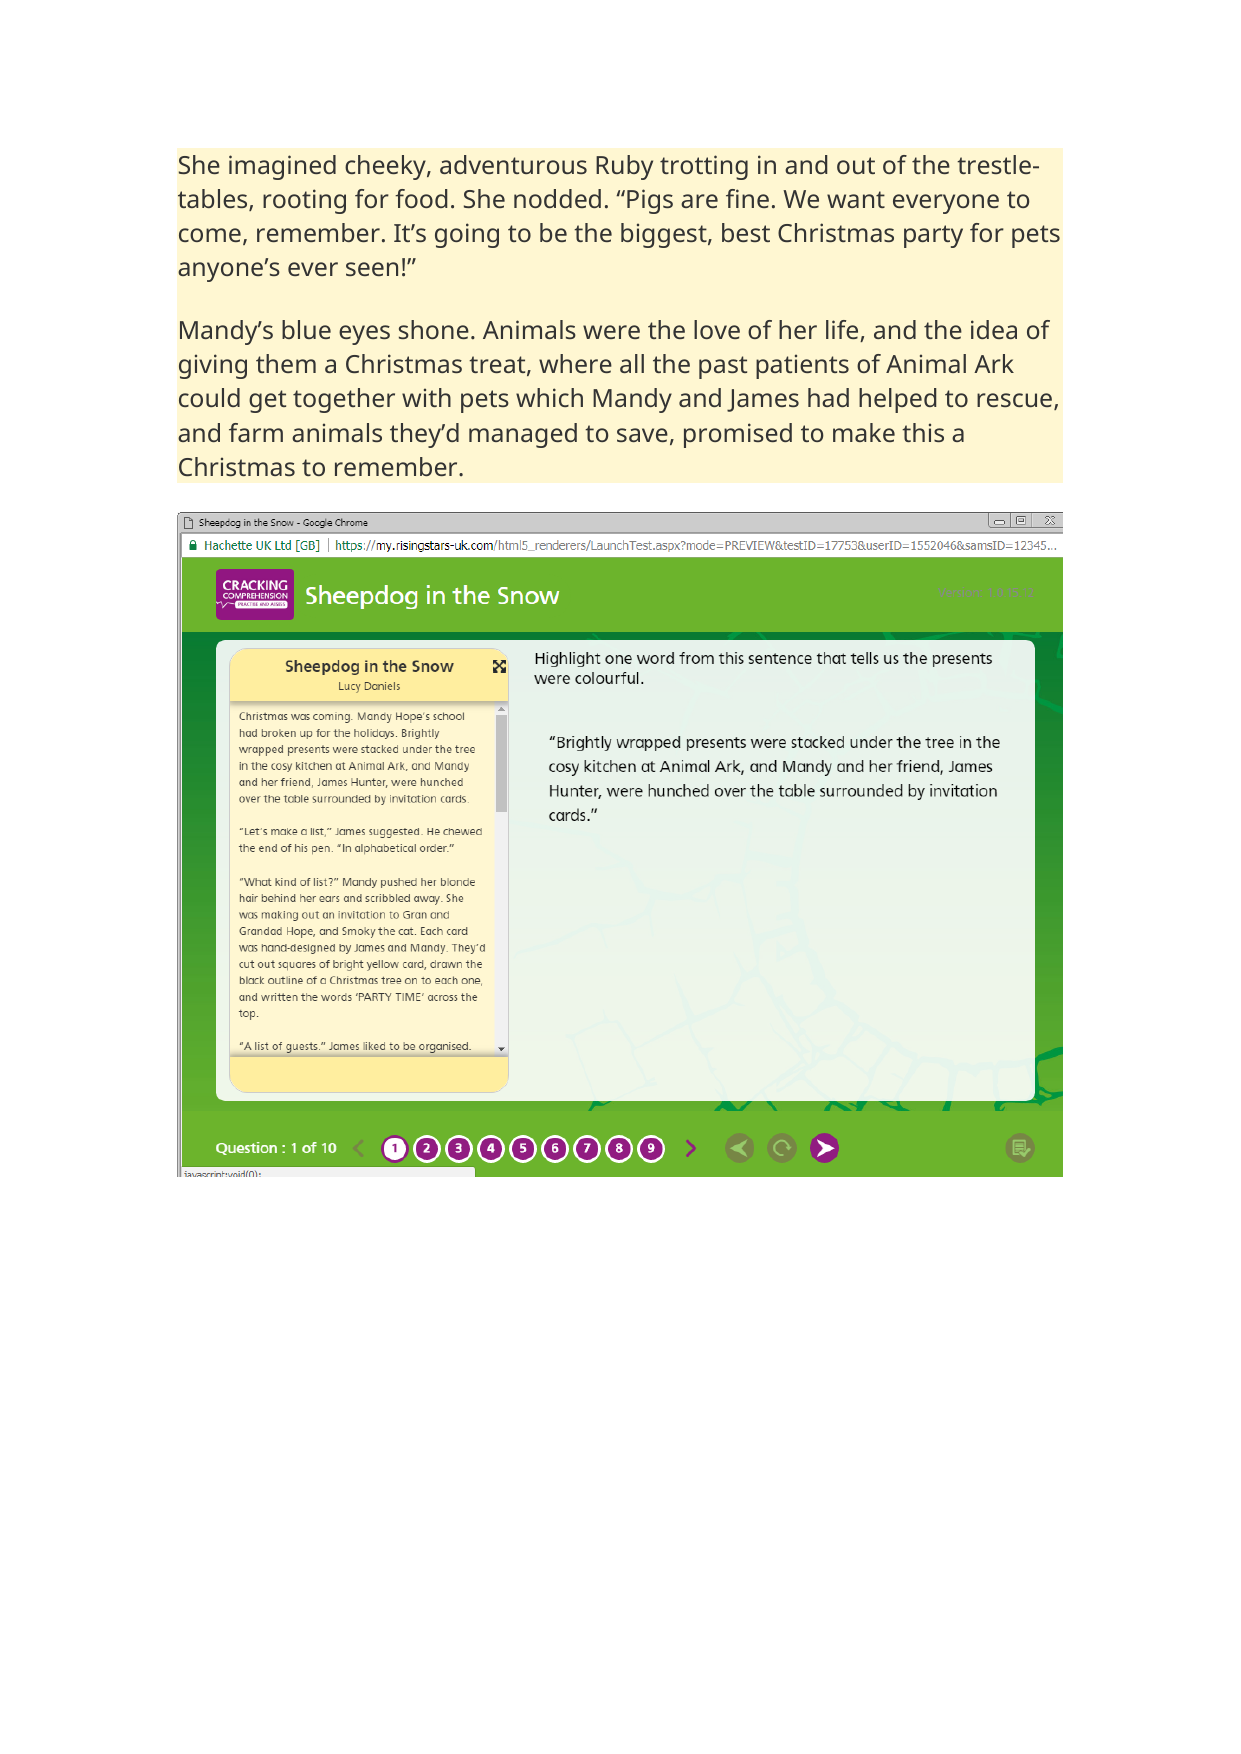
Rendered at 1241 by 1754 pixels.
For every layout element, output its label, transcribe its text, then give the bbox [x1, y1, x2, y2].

picture [177, 512, 1063, 1177]
text She imagined cheeky, adventurous Ruby trotting in and out of the trestle-tables, rooting for food. She nodded. “Pigs are fine. We want everyone to come, remember. It’s going to be the biggest, best Christmas party for pets anyone’s ever seen!” [177, 148, 1063, 284]
text Mandy’s blue eyes shone. Animals were the love of her life, and the idea of giving them a Christmas treat, where all the past patients of Animal Ark could get together with pets which Mandy and James had helped to rescue, and farm animals they’d managed to save, promised to make this a Christmas to remember. [177, 313, 1063, 483]
